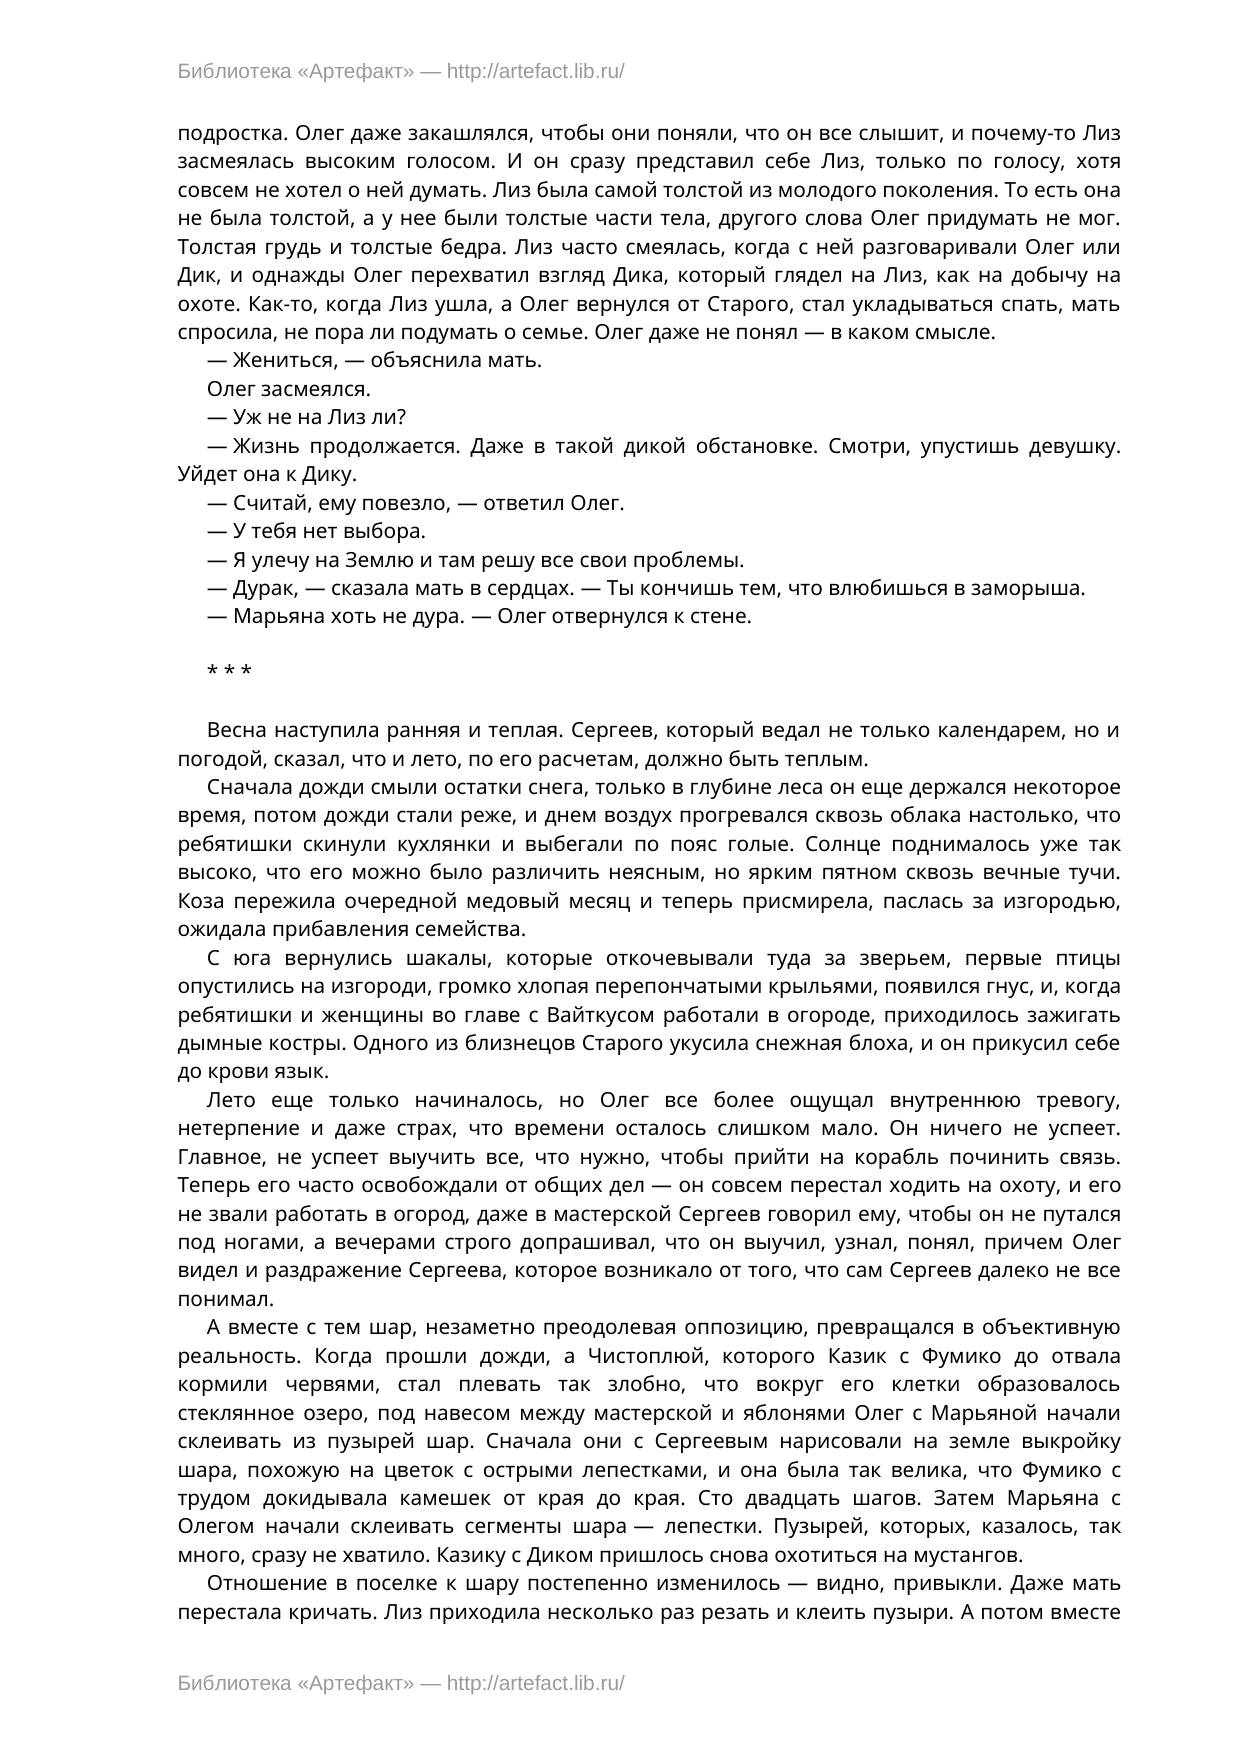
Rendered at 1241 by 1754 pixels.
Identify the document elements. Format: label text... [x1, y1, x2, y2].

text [177, 1568, 1122, 1625]
text — Считай, ему повезло, — ответил Олег. [177, 488, 1122, 516]
text Олег засмеялся. [177, 374, 1122, 402]
text — Марьяна хоть не дура. — Олег отвернулся к стене. [177, 602, 1122, 630]
text — Дурак, — сказала мать в сердцах. — Ты кончишь тем, что влюбишься в заморыша. [177, 573, 1122, 602]
subtitle * * * [177, 658, 1122, 687]
text — Жениться, — объяснила мать. [177, 346, 1122, 374]
text Лето еще только начиналось, но Олег все более ощущал внутреннюю тревогу, нетерпение и даже страх, что времени осталось слишком мало. Он ничего не успеет. Главное, не успеет выучить все, что нужно, чтобы прийти на корабль починить связь. Теперь его часто освобождали от общих дел — он совсем перестал ходить на охоту, и его не звали работать в огород, даже в мастерской Сергеев говорил ему, чтобы он не путался под ногами, а вечерами строго допрашивал, что он выучил, узнал, понял, причем Олег видел и раздражение Сергеева, которое возникало от того, что сам Сергеев далеко не все понимал. [177, 1085, 1122, 1312]
text — Уж не на Лиз ли? [177, 402, 1122, 431]
text — Я улечу на Землю и там решу все свои проблемы. [177, 545, 1122, 573]
text Сначала дожди смыли остатки снега, только в глубине леса он еще держался некоторое время, потом дожди стали реже, и днем воздух прогревался сквозь облака настолько, что ребятишки скинули кухлянки и выбегали по пояс голые. Солнце поднималось уже так высоко, что его можно было различить неясным, но ярким пятном сквозь вечные тучи. Коза пережила очередной медовый месяц и теперь присмирела, паслась за изгородью, ожидала прибавления семейства. [177, 772, 1122, 943]
text А вместе с тем шар, незаметно преодолевая оппозицию, превращался в объективную реальность. Когда прошли дожди, а Чистоплюй, которого Казик с Фумико до отвала кормили червями, стал плевать так злобно, что вокруг его клетки образовалось стеклянное озеро, под навесом между мастерской и яблонями Олег с Марьяной начали склеивать из пузырей шар. Сначала они с Сергеевым нарисовали на земле выкройку шара, похожую на цветок с острыми лепестками, и она была так велика, что Фумико с трудом докидывала камешек от края до края. Сто двадцать шагов. Затем Марьяна с Олегом начали склеивать сегменты шара — лепестки. Пузырей, которых, казалось, так много, сразу не хватило. Казику с Диком пришлось снова охотиться на мустангов. [177, 1312, 1122, 1568]
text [177, 118, 1122, 346]
text — Жизнь продолжается. Даже в такой дикой обстановке. Смотри, упустишь девушку. Уйдет она к Дику. [177, 431, 1122, 488]
text — У тебя нет выбора. [177, 516, 1122, 545]
text Весна наступила ранняя и теплая. Сергеев, который ведал не только календарем, но и погодой, сказал, что и лето, по его расчетам, должно быть теплым. [177, 715, 1122, 772]
text С юга вернулись шакалы, которые откочевывали туда за зверьем, первые птицы опустились на изгороди, громко хлопая перепончатыми крыльями, появился гнус, и, когда ребятишки и женщины во главе с Вайткусом работали в огороде, приходилось зажигать дымные костры. Одного из близнецов Старого укусила снежная блоха, и он прикусил себе до крови язык. [177, 943, 1122, 1085]
